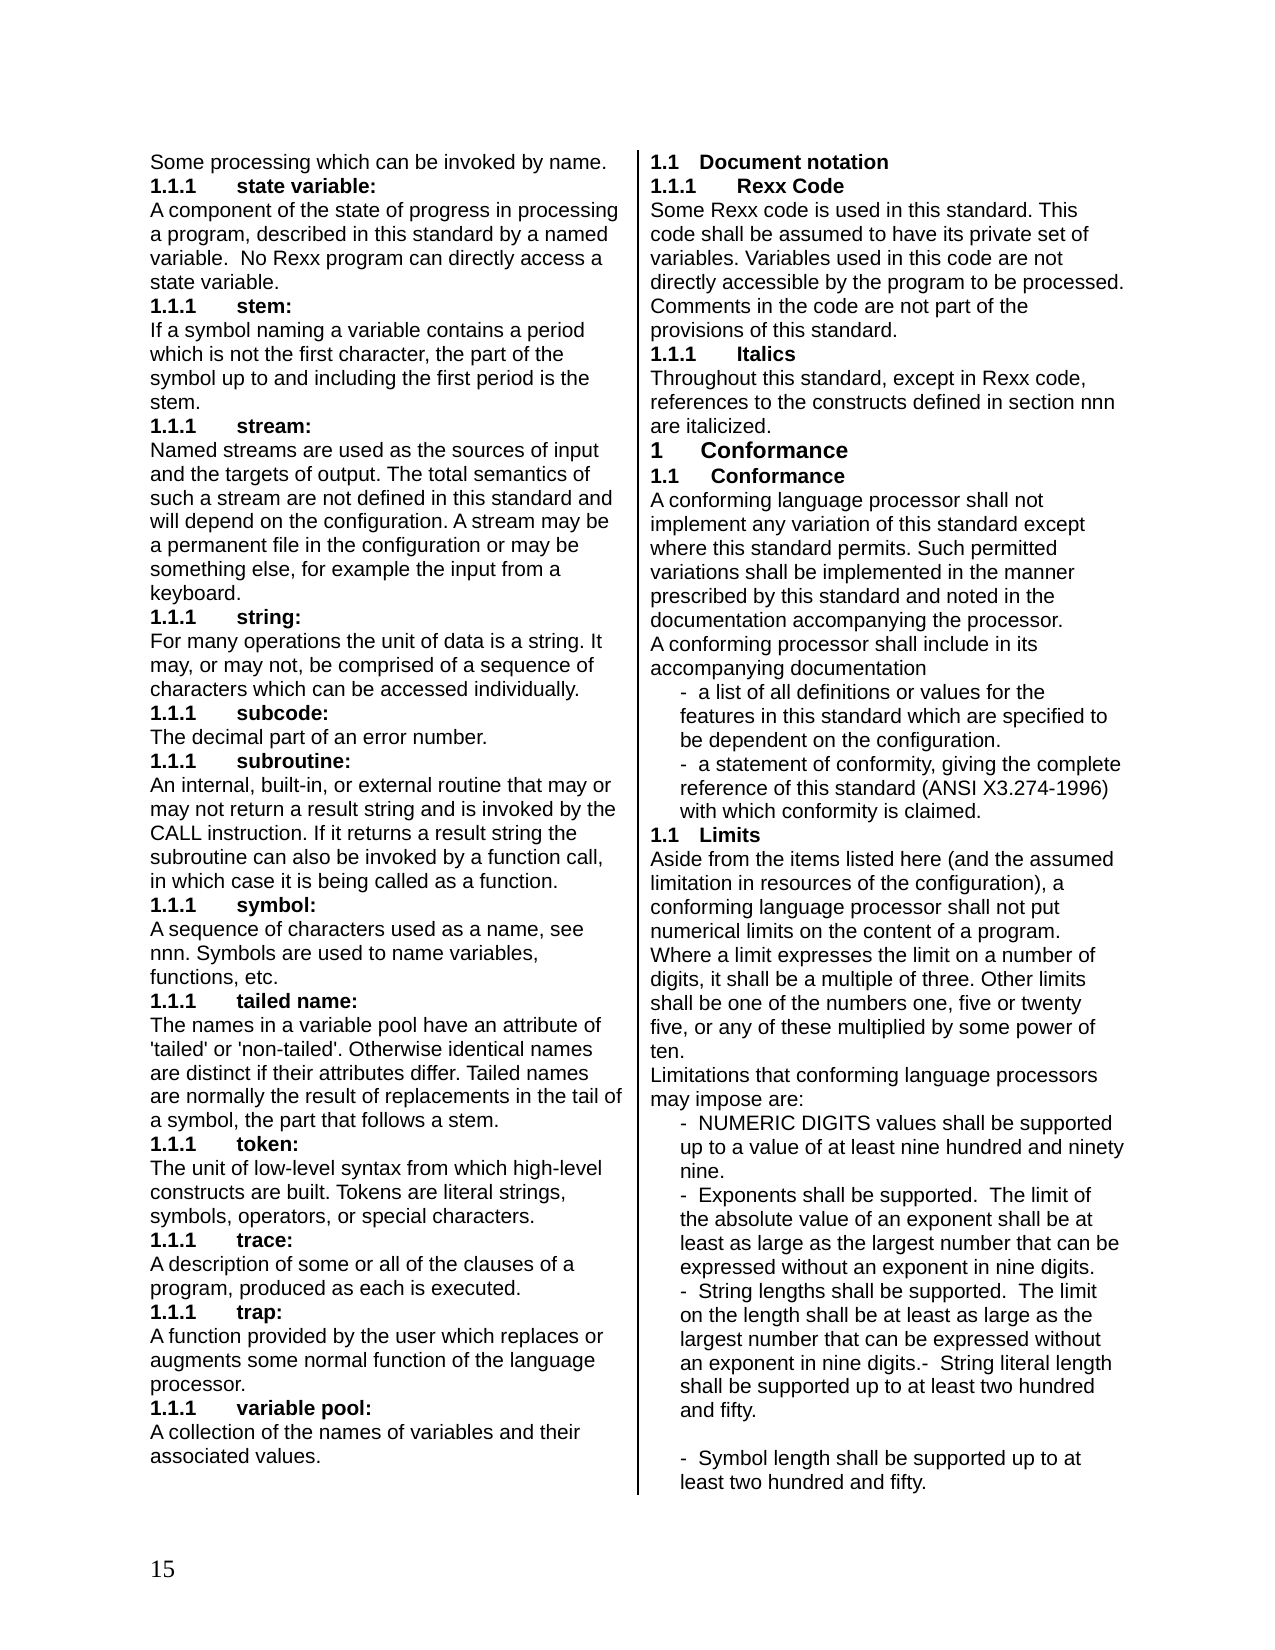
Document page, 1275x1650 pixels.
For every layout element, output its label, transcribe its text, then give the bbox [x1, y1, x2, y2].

list stream: [150, 413, 625, 437]
text Limitations that conforming language processors may impose are: [650, 1063, 1125, 1111]
text - Exponents shall be supported. The limit of the absolute value of an exponent shall be at least as large as the largest number that can be expressed without an exponent in nine digits. [680, 1183, 1125, 1278]
text A sequence of characters used as a name, see nnn. Symbols are used to name variables, functions, etc. [150, 917, 625, 988]
text - NUMERIC DIGITS values shall be supported up to a value of at least nine hundred and ninety nine. [680, 1111, 1125, 1183]
text A collection of the names of variables and their associated values. [150, 1420, 625, 1468]
list symbol: [150, 893, 625, 917]
list trap: [150, 1300, 625, 1324]
list Rexx Code [650, 174, 1125, 198]
list string: [150, 605, 625, 629]
text Where a limit expresses the limit on a number of digits, it shall be a multiple of three. Other limits shall be one of the numbers one, five or twenty five, or any of these multiplied by some power of ten. [650, 943, 1125, 1063]
text - Symbol length shall be supported up to at least two hundred and fifty. [680, 1446, 1125, 1494]
text If a symbol naming a variable contains a period which is not the first character, the part of the symbol up to and including the first period is the stem. [150, 318, 625, 413]
list tailed name: [150, 988, 625, 1012]
text The names in a variable pool have an attribute of 'tailed' or 'non-tailed'. Otherwise identical names are distinct if their attributes differ. Tailed names are normally the result of replacements in the tail of a symbol, the part that follows a stem. [150, 1012, 625, 1132]
text The unit of low-level syntax from which high-level constructs are built. Tokens are literal strings, symbols, operators, or special characters. [150, 1156, 625, 1228]
text A conforming language processor shall not implement any variation of this standard except where this standard permits. Such permitted variations shall be implemented in the manner prescribed by this standard and noted in the documentation accompanying the processor. [650, 488, 1125, 632]
list Document notation [650, 150, 1125, 174]
text A function provided by the user which replaces or augments some normal function of the language processor. [150, 1324, 625, 1396]
text The decimal part of an error number. [150, 725, 625, 749]
text For many operations the unit of data is a string. It may, or may not, be comprised of a sequence of characters which can be accessed individually. [150, 629, 625, 701]
text - String lengths shall be supported. The limit on the length shall be at least as large as the largest number that can be expressed without an exponent in nine digits.- String literal length shall be supported up to at least two hundred and fifty. [680, 1278, 1125, 1422]
list Conformance [650, 464, 1125, 488]
list variable pool: [150, 1396, 625, 1420]
list Limits [650, 823, 1125, 847]
list Italics [650, 342, 1125, 366]
text Named streams are used as the sources of input and the targets of output. The total semantics of such a stream are not defined in this standard and will depend on the configuration. A stream may be a permanent file in the configuration or may be something else, for example the input from a keyboard. [150, 437, 625, 605]
text A component of the state of progress in processing a program, described in this standard by a named variable. No Rexx program can directly access a state variable. [150, 198, 625, 294]
list subroutine: [150, 749, 625, 773]
text A conforming processor shall include in its accompanying documentation [650, 632, 1125, 679]
list token: [150, 1132, 625, 1156]
text - a list of all definitions or values for the features in this standard which are specified to be dependent on the configuration. [680, 679, 1125, 751]
text Some processing which can be invoked by name. [150, 150, 625, 174]
text Some Rexx code is used in this standard. This code shall be assumed to have its private set of variables. Variables used in this code are not directly accessible by the program to be processed. Comments in the code are not part of the provisions of this standard. [650, 198, 1125, 342]
list state variable: [150, 174, 625, 198]
text Throughout this standard, except in Rexx code, references to the constructs defined in section nnn are italicized. [650, 366, 1125, 437]
list subcode: [150, 701, 625, 725]
text An internal, built-in, or external routine that may or may not return a result string and is invoked by the CALL instruction. If it returns a result string the subroutine can also be invoked by a function call, in which case it is being called as a function. [150, 773, 625, 893]
text - a statement of conformity, giving the complete reference of this standard (ANSI X3.274-1996) with which conformity is claimed. [680, 751, 1125, 823]
list Conformance [650, 437, 1125, 464]
text A description of some or all of the clauses of a program, produced as each is executed. [150, 1252, 625, 1300]
text Aside from the items listed here (and the assumed limitation in resources of the configuration), a conforming language processor shall not put numerical limits on the content of a program. [650, 847, 1125, 943]
list stem: [150, 294, 625, 318]
list trace: [150, 1228, 625, 1252]
